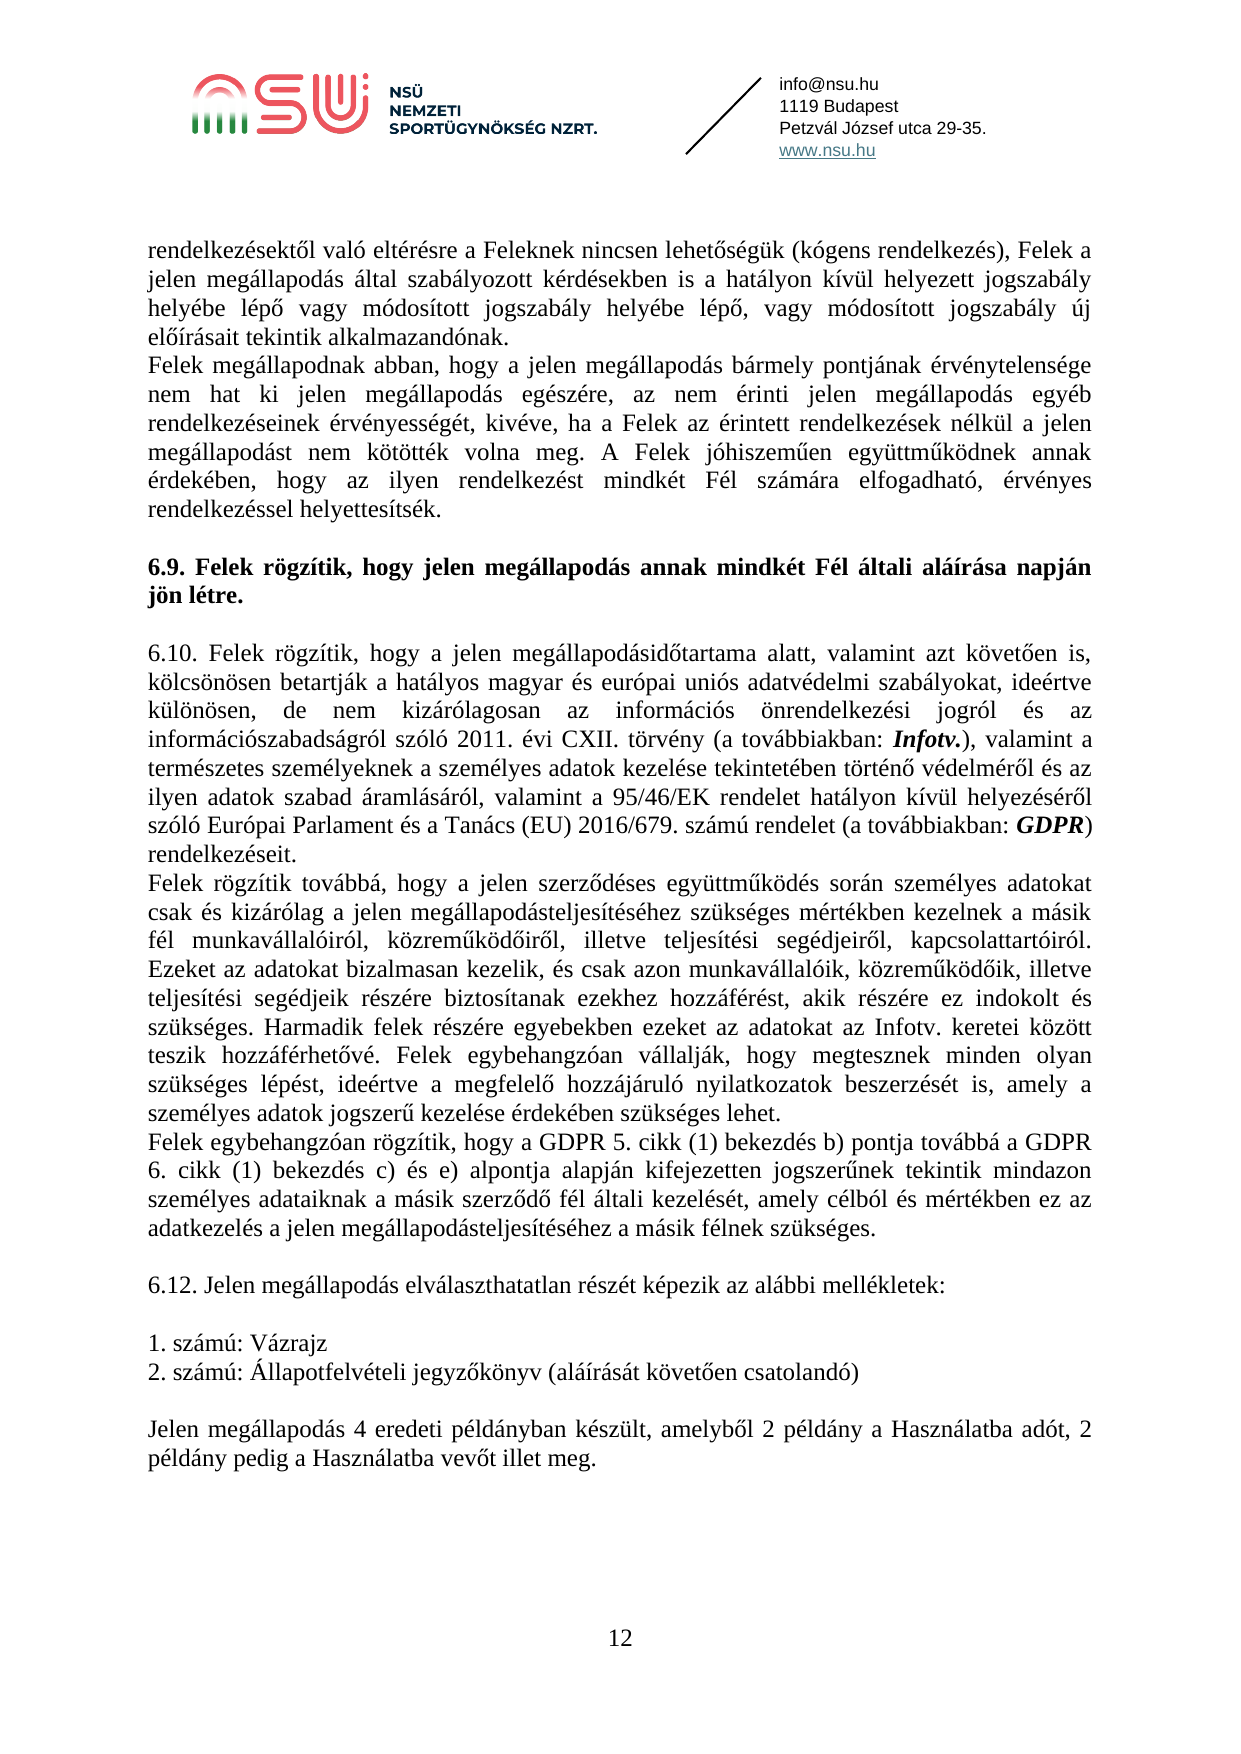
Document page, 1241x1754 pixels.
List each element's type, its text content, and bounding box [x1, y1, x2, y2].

picture [192, 73, 605, 134]
text 1. számú: Vázrajz [148, 1328, 1093, 1357]
text Felek rögzítik továbbá, hogy a jelen szerződéses együttműködés során személyes adatokat csak és kizárólag a jelen megállapodásteljesítéséhez szükséges mértékben kezelnek a másik fél munkavállalóiról, közreműködőiről, illetve teljesítési segédjeiről, kapcsolattartóiról. Ezeket az adatokat bizalmasan kezelik, és csak azon munkavállalóik, közreműködőik, illetve teljesítési segédjeik részére biztosítanak ezekhez hozzáférést, akik részére ez indokolt és szükséges. Harmadik felek részére egyebekben ezeket az adatokat az Infotv. keretei között teszik hozzáférhetővé. Felek egybehangzóan vállalják, hogy megtesznek minden olyan szükséges lépést, ideértve a megfelelő hozzájáruló nyilatkozatok beszerzését is, amely a személyes adatok jogszerű kezelése érdekében szükséges lehet. [148, 868, 1093, 1127]
text Jelen megállapodás 4 eredeti példányban készült, amelyből 2 példány a Használatba adót, 2 példány pedig a Használatba vevőt illet meg. [148, 1414, 1093, 1472]
text Felek egybehangzóan rögzítik, hogy a GDPR 5. cikk (1) bekezdés b) pontja továbbá a GDPR 6. cikk (1) bekezdés c) és e) alpontja alapján kifejezetten jogszerűnek tekintik mindazon személyes adataiknak a másik szerződő fél általi kezelését, amely célból és mértékben ez az adatkezelés a jelen megállapodásteljesítéséhez a másik félnek szükséges. [148, 1127, 1093, 1242]
text 6.12. Jelen megállapodás elválaszthatatlan részét képezik az alábbi mellékletek: [148, 1270, 1093, 1299]
text 6.10. Felek rögzítik, hogy a jelen megállapodásidőtartama alatt, valamint azt követően is, kölcsönösen betartják a hatályos magyar és európai uniós adatvédelmi szabályokat, ideértve különösen, de nem kizárólagosan az információs önrendelkezési jogról és az információszabadságról szóló 2011. évi CXII. törvény (a továbbiakban: Infotv.), valamint a természetes személyeknek a személyes adatok kezelése tekintetében történő védelméről és az ilyen adatok szabad áramlásáról, valamint a 95/46/EK rendelet hatályon kívül helyezéséről szóló Európai Parlament és a Tanács (EU) 2016/679. számú rendelet (a továbbiakban: GDPR) rendelkezéseit. [148, 638, 1093, 868]
text 6.9. Felek rögzítik, hogy jelen megállapodás annak mindkét Fél általi aláírása napján jön létre. [148, 552, 1093, 609]
text Felek megállapodnak abban, hogy a jelen megállapodás bármely pontjának érvénytelensége nem hat ki jelen megállapodás egészére, az nem érinti jelen megállapodás egyéb rendelkezéseinek érvényességét, kivéve, ha a Felek az érintett rendelkezések nélkül a jelen megállapodást nem kötötték volna meg. A Felek jóhiszeműen együttműködnek annak érdekében, hogy az ilyen rendelkezést mindkét Fél számára elfogadható, érvényes rendelkezéssel helyettesítsék. [148, 350, 1093, 523]
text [148, 235, 1093, 350]
text 2. számú: Állapotfelvételi jegyzőkönyv (aláírását követően csatolandó) [148, 1357, 1093, 1385]
